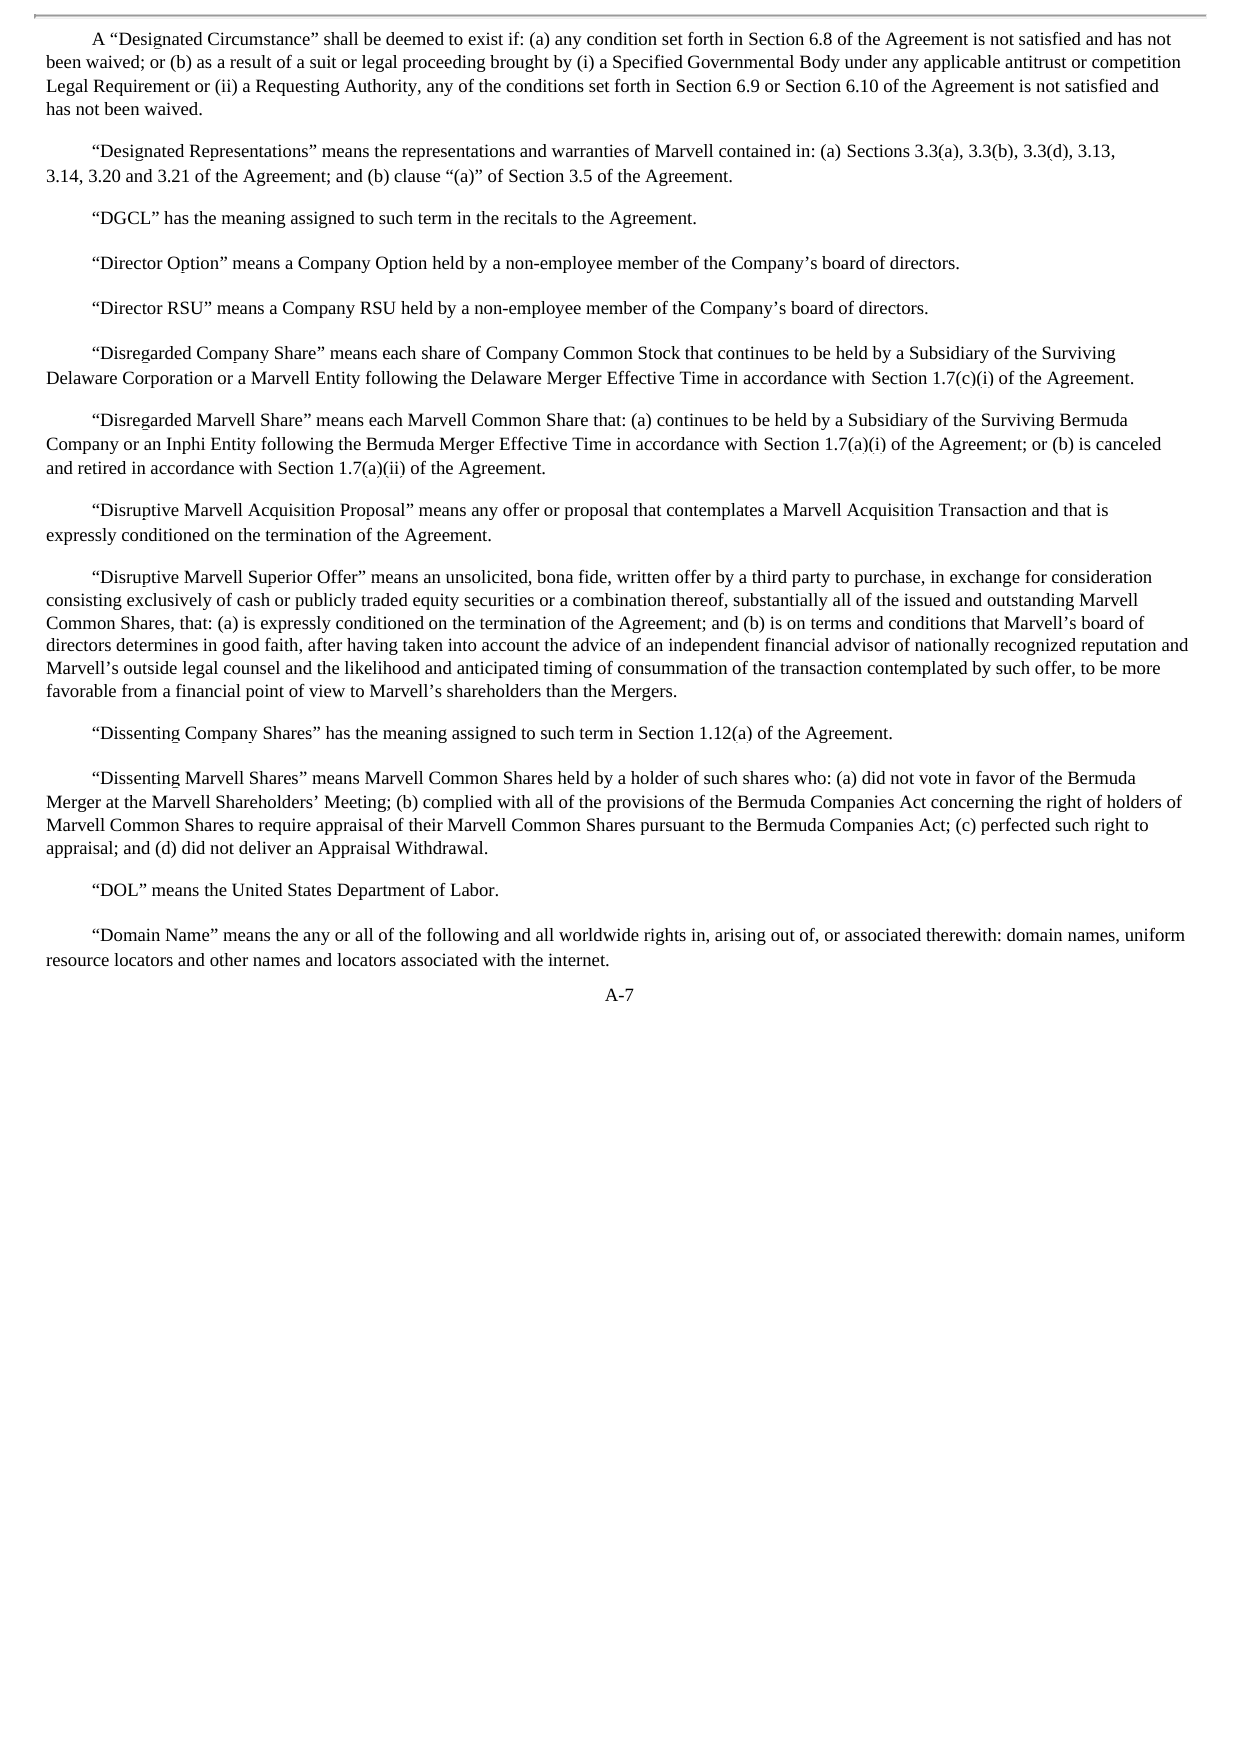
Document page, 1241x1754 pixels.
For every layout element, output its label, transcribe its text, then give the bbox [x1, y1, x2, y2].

text A “Designated Circumstance” shall be deemed to exist if: (a) any condition set forth in Section 6.8 of the Agreement is not satisfied and has not been waived; or (b) as a result of a suit or legal proceeding brought by (i) a Specified Governmental Body under any applicable antitrust or competition Legal Requirement or (ii) a Requesting Authority, any of the conditions set forth in Section 6.9 or Section 6.10 of the Agreement is not satisfied and has not been waived. [46, 28, 1188, 119]
text “Designated Representations” means the representations and warranties of Marvell contained in: (a) Sections 3.3(a), 3.3(b), 3.3(d), 3.13, 3.14, 3.20 and 3.21 of the Agreement; and (b) clause “(a)” of Section 3.5 of the Agreement. [46, 140, 1157, 187]
text “DOL” means the United States Department of Labor. [92, 879, 1192, 901]
text “Disregarded Marvell Share” means each Marvell Common Share that: (a) continues to be held by a Subsidiary of the Surviving Bermuda Company or an Inphi Entity following the Bermuda Merger Effective Time in accordance with Section 1.7(a)(i) of the Agreement; or (b) is canceled and retired in accordance with Section 1.7(a)(ii) of the Agreement. [46, 409, 1192, 478]
text “Director Option” means a Company Option held by a non-employee member of the Company’s board of directors. [92, 252, 1192, 274]
text “Disruptive Marvell Superior Offer” means an unsolicited, bona fide, written offer by a third party to purchase, in exchange for consideration consisting exclusively of cash or publicly traded equity securities or a combination thereof, substantially all of the issued and outstanding Marvell Common Shares, that: (a) is expressly conditioned on the termination of the Agreement; and (b) is on terms and conditions that Marvell’s board of directors determines in good faith, after having taken into account the advice of an independent financial advisor of nationally recognized reputation and Marvell’s outside legal counsel and the likelihood and anticipated timing of consummation of the transaction contemplated by such offer, to be more favorable from a financial point of view to Marvell’s shareholders than the Mergers. [46, 566, 1190, 702]
text “Disregarded Company Share” means each share of Company Common Stock that continues to be held by a Subsidiary of the Surviving Delaware Corporation or a Marvell Entity following the Delaware Merger Effective Time in accordance with Section 1.7(c)(i) of the Agreement. [46, 342, 1192, 389]
text “DGCL” has the meaning assigned to such term in the recitals to the Agreement. [92, 207, 1192, 229]
text A-7 [46, 984, 1192, 1006]
picture [34, 14, 1207, 19]
text “Domain Name” means the any or all of the following and all worldwide rights in, arising out of, or associated therewith: domain names, uniform resource locators and other names and locators associated with the internet. [46, 924, 1186, 971]
text “Director RSU” means a Company RSU held by a non-employee member of the Company’s board of directors. [92, 297, 1192, 319]
text “Dissenting Company Shares” has the meaning assigned to such term in Section 1.12(a) of the Agreement. [92, 722, 1192, 744]
text “Disruptive Marvell Acquisition Proposal” means any offer or proposal that contemplates a Marvell Acquisition Transaction and that is expressly conditioned on the termination of the Agreement. [46, 499, 1184, 545]
text “Dissenting Marvell Shares” means Marvell Common Shares held by a holder of such shares who: (a) did not vote in favor of the Bermuda Merger at the Marvell Shareholders’ Meeting; (b) complied with all of the provisions of the Bermuda Companies Act concerning the right of holders of Marvell Common Shares to require appraisal of their Marvell Common Shares pursuant to the Bermuda Companies Act; (c) perfected such right to appraisal; and (d) did not deliver an Appraisal Withdrawal. [46, 767, 1184, 858]
